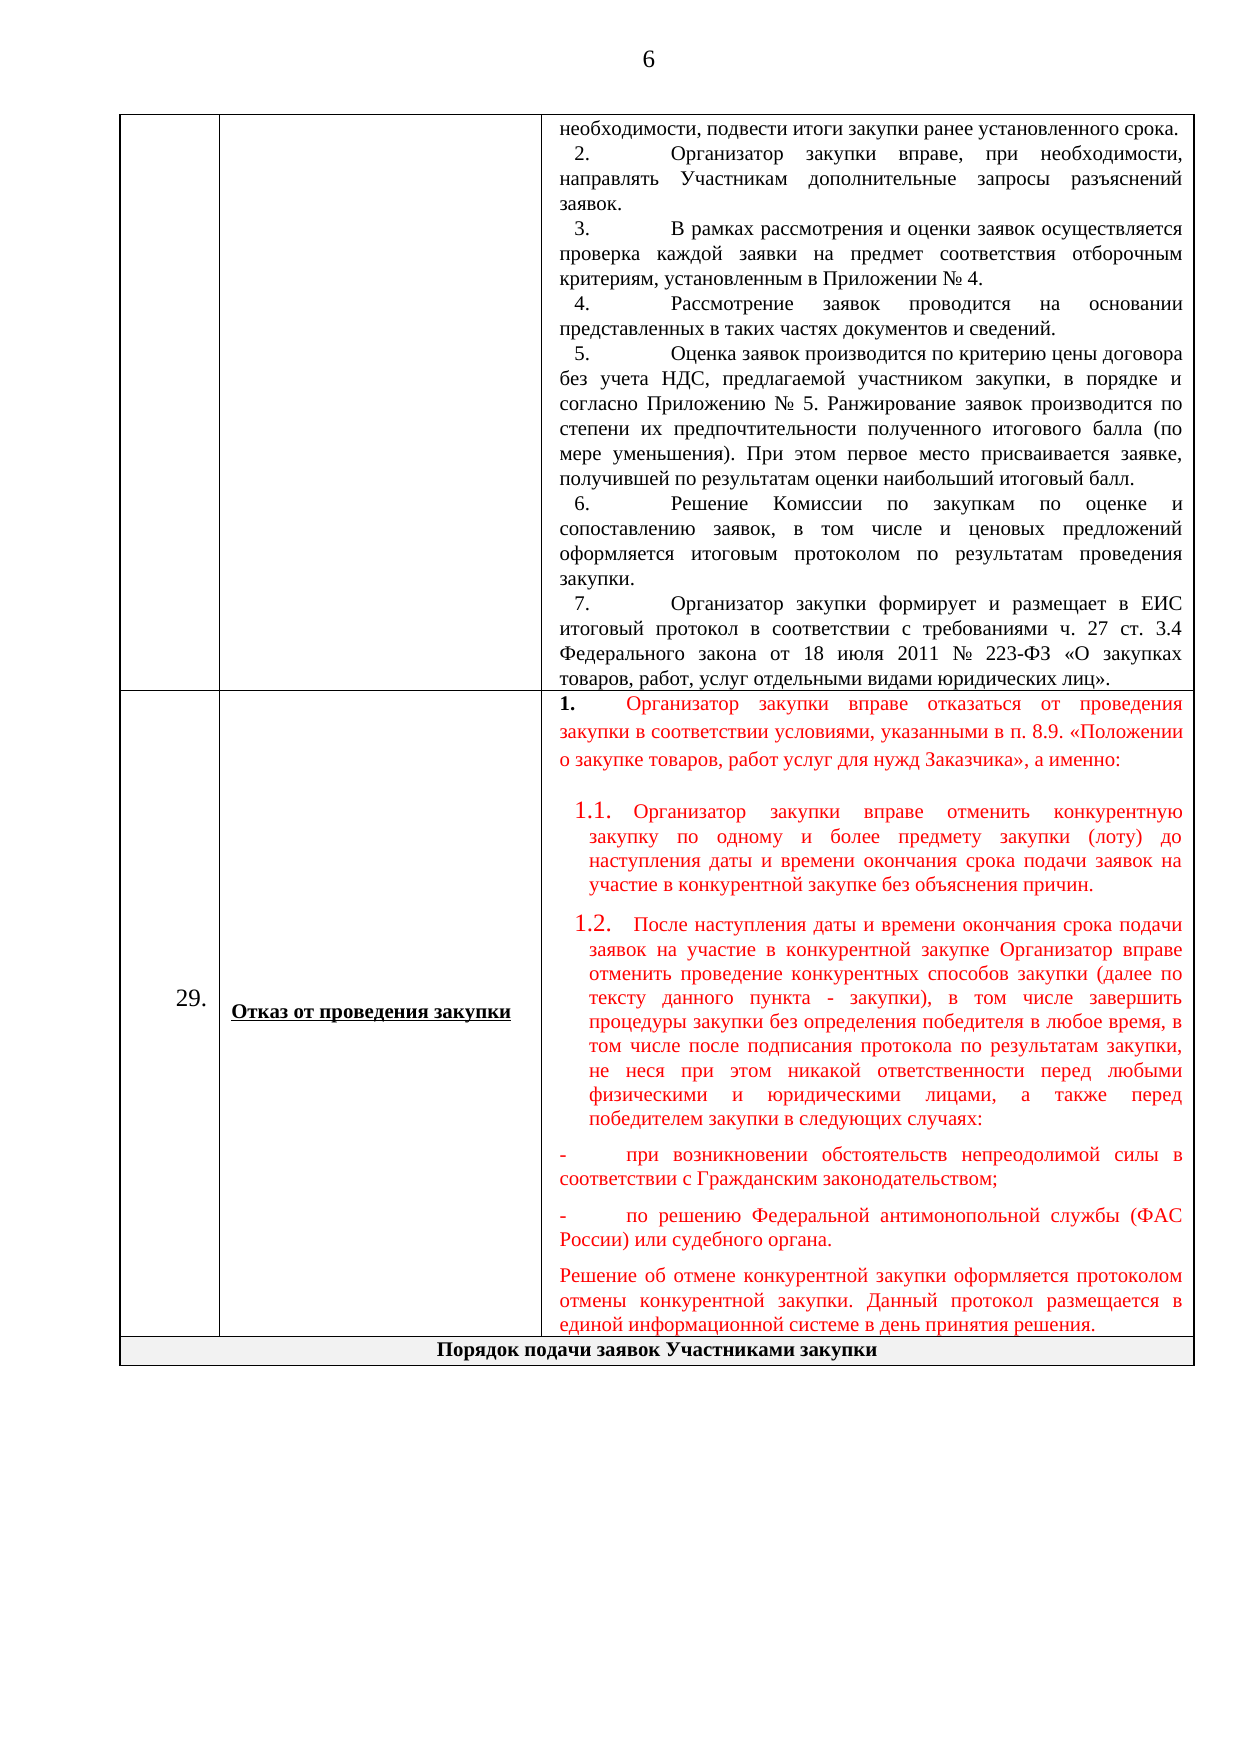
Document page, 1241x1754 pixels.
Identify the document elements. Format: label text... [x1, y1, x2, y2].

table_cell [220, 115, 541, 690]
table_cell Отказ от проведения закупки [220, 691, 541, 1336]
table_cell [121, 115, 219, 690]
table_cell [121, 691, 219, 1336]
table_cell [542, 115, 1193, 690]
table_cell Организатор закупки вправе отказаться от проведения закупки в соответствии условиями, указанными в п. 8.9. «Положении о закупке товаров, работ услуг для нужд Заказчика», а именно: Организатор закупки вправе отменить конкурентную закупку по одному и более предмету закупки (лоту) до наступления даты и времени окончания срока подачи заявок на участие в конкурентной закупке без объяснения причин. После наступления даты и времени окончания срока подачи заявок на участие в конкурентной закупке Организатор вправе отменить проведение конкурентных способов закупки (далее по тексту данного пункта - закупки), в том числе завершить процедуры закупки без определения победителя в любое время, в том числе после подписания протокола по результатам закупки, не неся при этом никакой ответственности перед любыми физическими и юридическими лицами, а также перед победителем закупки в следующих случаях: - при возникновении обстоятельств непреодолимой силы в соответствии с Гражданским законодательством; - по решению Федеральной антимонопольной службы (ФАС России) или судебного органа. Решение об отмене конкурентной закупки оформляется протоколом отмены конкурентной закупки. Данный протокол размещается в единой информационной системе в день принятия решения. [542, 691, 1193, 1336]
table_cell Порядок подачи заявок Участниками закупки [121, 1337, 1193, 1365]
